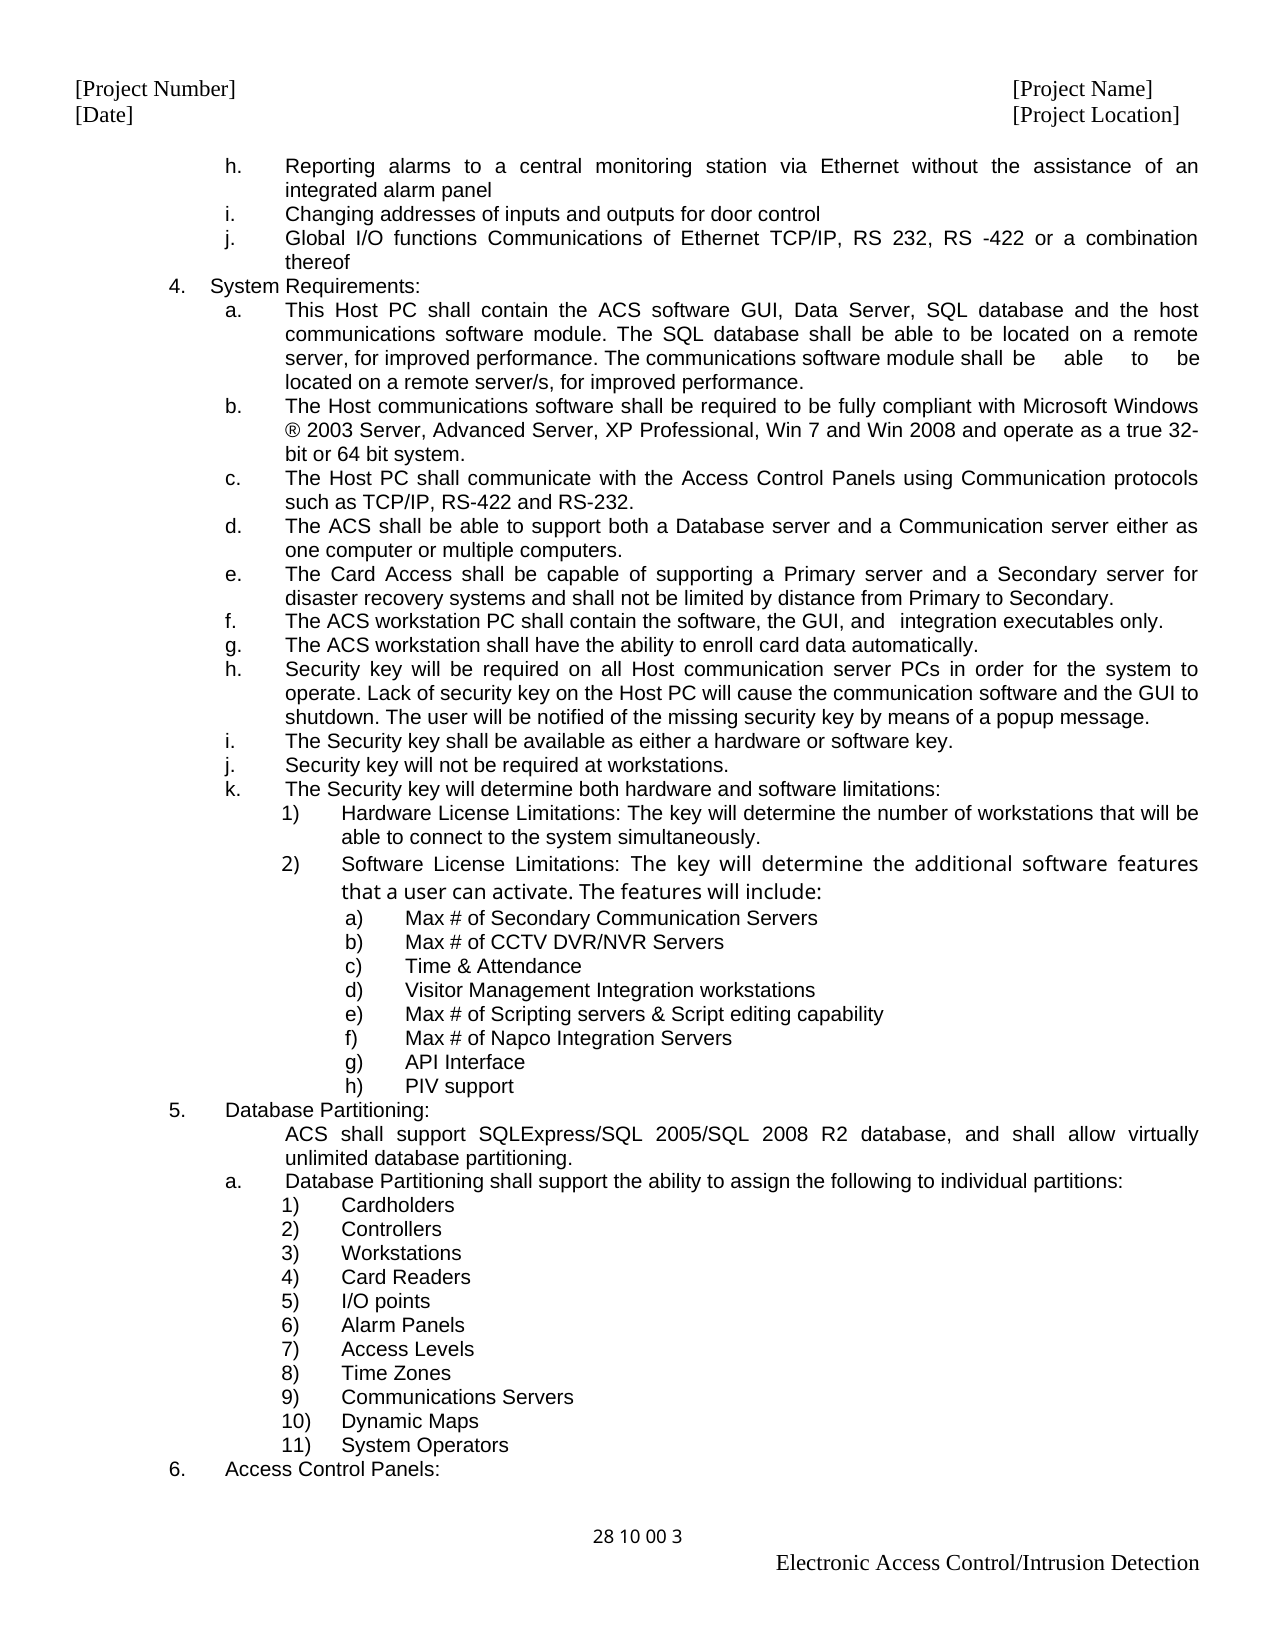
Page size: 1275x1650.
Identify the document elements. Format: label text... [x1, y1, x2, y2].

text Time Zones [281, 1361, 1200, 1385]
text Database Partitioning: [169, 1097, 1200, 1121]
text Visitor Management Integration workstations [345, 978, 1200, 1002]
text System Operators [281, 1433, 1200, 1457]
text The ACS workstation shall have the ability to enroll card data automatically. [225, 633, 1200, 657]
text PIV support [345, 1073, 1200, 1097]
text Max # of Secondary Communication Servers [345, 906, 1200, 930]
text Card Readers [281, 1265, 1200, 1289]
text Global I/O functions Communications of Ethernet TCP/IP, RS 232, RS -422 or a combination thereof [225, 226, 1200, 274]
text Time & Attendance [345, 954, 1200, 978]
text The Security key shall be available as either a hardware or software key. [225, 729, 1200, 753]
text Access Control Panels: [169, 1457, 1200, 1481]
text The ACS workstation PC shall contain the software, the GUI, and integration executables only. [225, 609, 1200, 633]
text Communications Servers [281, 1385, 1200, 1409]
list ACS shall support SQLExpress/SQL 2005/SQL 2008 R2 database, and shall allow virtually unlimited database partitioning. [285, 1121, 1200, 1169]
text Software License Limitations: The key will determine the additional software features that a user can activate. The features will include: [281, 849, 1200, 906]
text Security key will be required on all Host communication server PCs in order for the system to operate. Lack of security key on the Host PC will cause the communication software and the GUI to shutdown. The user will be notified of the missing security key by means of a popup message. [225, 657, 1200, 729]
text The Host communications software shall be required to be fully compliant with Microsoft Windows ® 2003 Server, Advanced Server, XP Professional, Win 7 and Win 2008 and operate as a true 32-bit or 64 bit system. [225, 394, 1200, 466]
text Dynamic Maps [281, 1409, 1200, 1433]
text This Host PC shall contain the ACS software GUI, Data Server, SQL database and the host communications software module. The SQL database shall be able to be located on a remote server, for improved performance. The communications software module shall be able to be located on a remote server/s, for improved performance. [225, 298, 1200, 394]
text Max # of Scripting servers & Script editing capability [345, 1002, 1200, 1026]
text Cardholders [281, 1193, 1200, 1217]
text Max # of Napco Integration Servers [345, 1026, 1200, 1049]
text The Security key will determine both hardware and software limitations: [225, 777, 1200, 801]
text Alarm Panels [281, 1313, 1200, 1337]
text Hardware License Limitations: The key will determine the number of workstations that will be able to connect to the system simultaneously. [281, 801, 1200, 849]
text API Interface [345, 1049, 1200, 1073]
text Workstations [281, 1241, 1200, 1265]
text The Card Access shall be capable of supporting a Primary server and a Secondary server for disaster recovery systems and shall not be limited by distance from Primary to Secondary. [225, 561, 1200, 609]
text Security key will not be required at workstations. [225, 753, 1200, 777]
text Changing addresses of inputs and outputs for door control [225, 202, 1200, 226]
text Database Partitioning shall support the ability to assign the following to individual partitions: [225, 1169, 1200, 1193]
text The Host PC shall communicate with the Access Control Panels using Communication protocols such as TCP/IP, RS-422 and RS-232. [225, 466, 1200, 513]
text I/O points [281, 1289, 1200, 1313]
text Controllers [281, 1217, 1200, 1241]
text The ACS shall be able to support both a Database server and a Communication server either as one computer or multiple computers. [225, 513, 1200, 561]
text System Requirements: [169, 274, 1200, 298]
text Access Levels [281, 1337, 1200, 1361]
text Reporting alarms to a central monitoring station via Ethernet without the assistance of an integrated alarm panel [225, 154, 1200, 202]
text Max # of CCTV DVR/NVR Servers [345, 930, 1200, 954]
